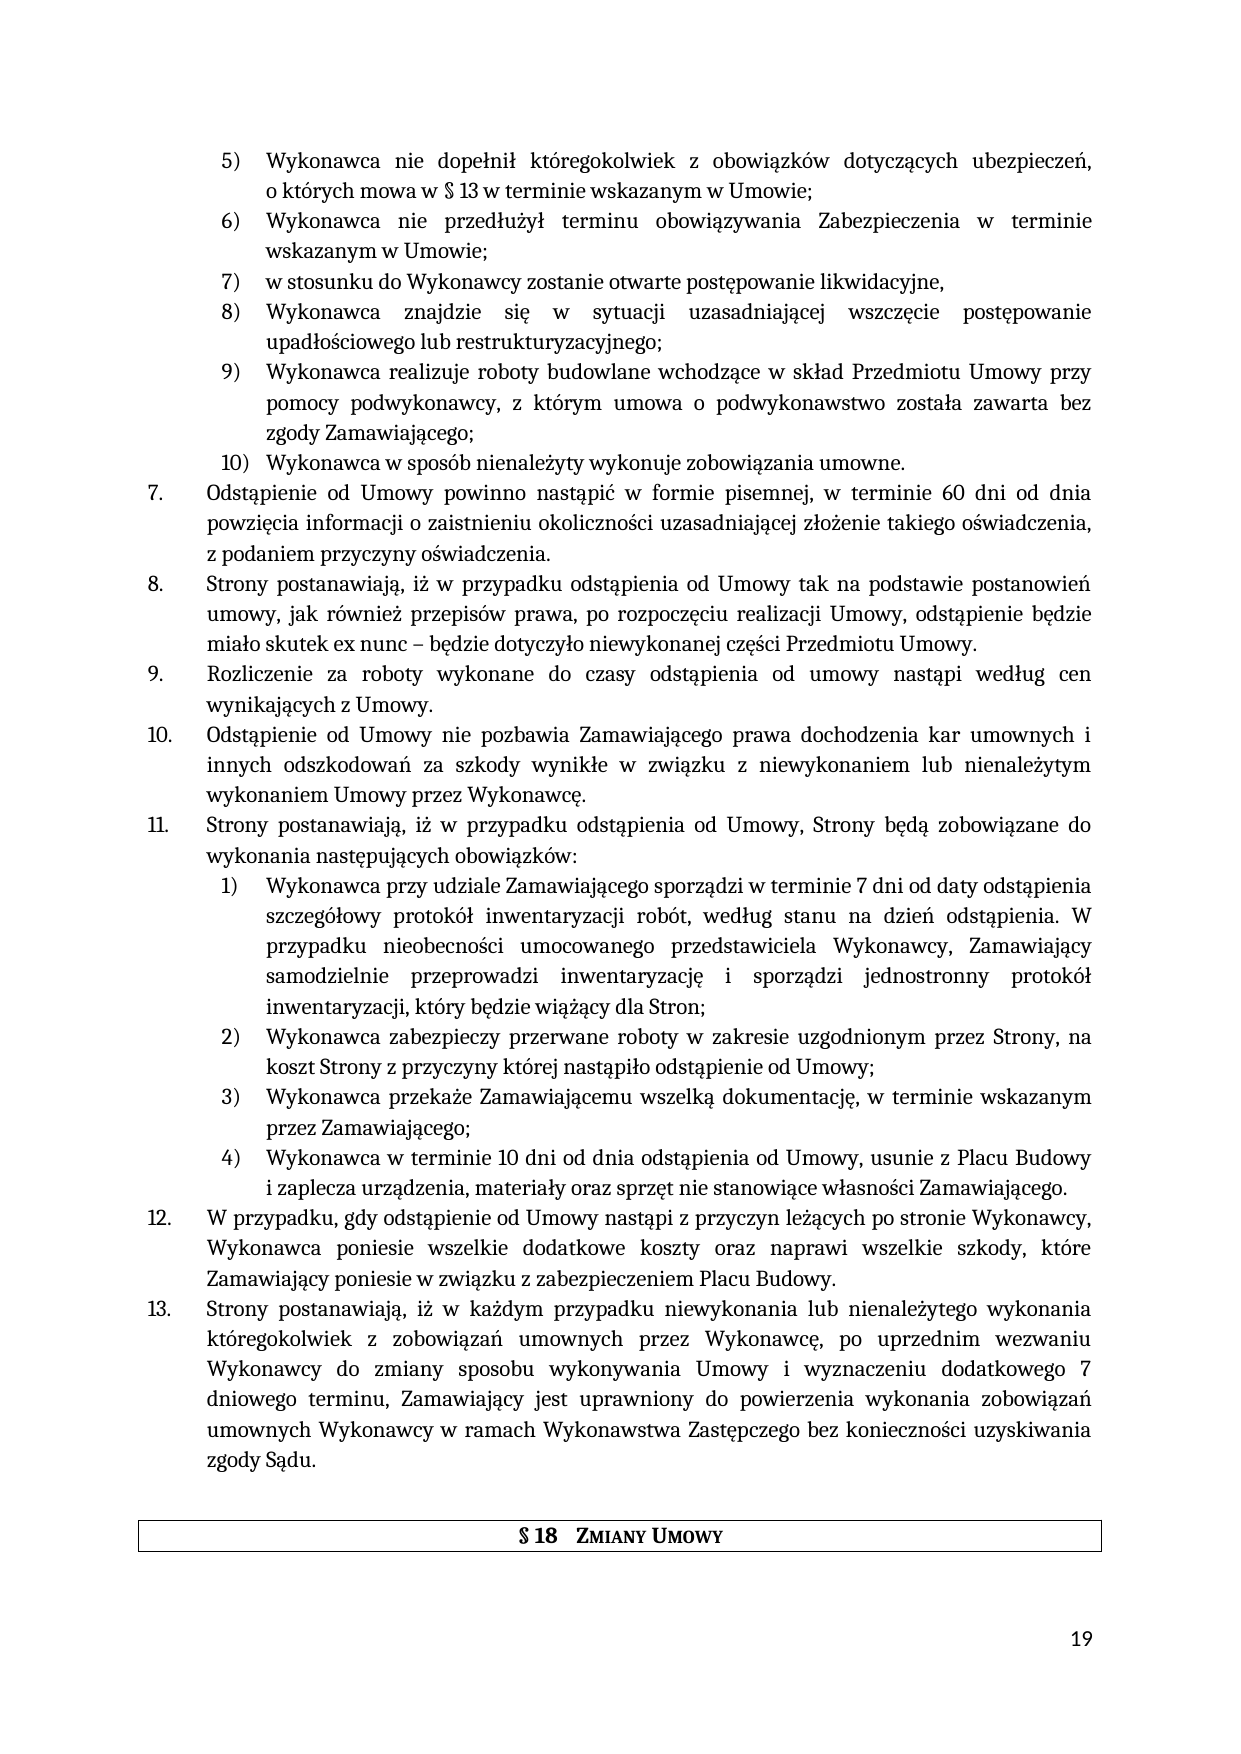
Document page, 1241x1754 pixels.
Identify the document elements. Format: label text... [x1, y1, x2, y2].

list W przypadku, gdy odstąpienie od Umowy nastąpi z przyczyn leżących po stronie Wykonawcy, Wykonawca poniesie wszelkie dodatkowe koszty oraz naprawi wszelkie szkody, które Zamawiający poniesie w związku z zabezpieczeniem Placu Budowy. [148, 1205, 1093, 1292]
list Wykonawca nie przedłużył terminu obowiązywania Zabezpieczenia w terminie wskazanym w Umowie; [221, 208, 1093, 264]
list Wykonawca przekaże Zamawiającemu wszelką dokumentację, w terminie wskazanym przez Zamawiającego; [221, 1084, 1093, 1141]
list Strony postanawiają, iż w przypadku odstąpienia od Umowy, Strony będą zobowiązane do wykonania następujących obowiązków: [148, 812, 1093, 869]
list Wykonawca w terminie 10 dni od dnia odstąpienia od Umowy, usunie z Placu Budowy i zaplecza urządzenia, materiały oraz sprzęt nie stanowiące własności Zamawiającego. [221, 1144, 1093, 1201]
text § 18 Zmiany Umowy [139, 1521, 1101, 1551]
list Wykonawca nie dopełnił któregokolwiek z obowiązków dotyczących ubezpieczeń, o których mowa w § 13 w terminie wskazanym w Umowie; [221, 148, 1093, 204]
list Strony postanawiają, iż w przypadku odstąpienia od Umowy tak na podstawie postanowień umowy, jak również przepisów prawa, po rozpoczęciu realizacji Umowy, odstąpienie będzie miało skutek ex nunc – będzie dotyczyło niewykonanej części Przedmiotu Umowy. [148, 571, 1093, 657]
list Wykonawca znajdzie się w sytuacji uzasadniającej wszczęcie postępowanie upadłościowego lub restrukturyzacyjnego; [221, 299, 1093, 355]
list Odstąpienie od Umowy nie pozbawia Zamawiającego prawa dochodzenia kar umownych i innych odszkodowań za szkody wynikłe w związku z niewykonaniem lub nienależytym wykonaniem Umowy przez Wykonawcę. [148, 722, 1093, 808]
list Wykonawca przy udziale Zamawiającego sporządzi w terminie 7 dni od daty odstąpienia szczegółowy protokół inwentaryzacji robót, według stanu na dzień odstąpienia. W przypadku nieobecności umocowanego przedstawiciela Wykonawcy, Zamawiający samodzielnie przeprowadzi inwentaryzację i sporządzi jednostronny protokół inwentaryzacji, który będzie wiążący dla Stron; [221, 873, 1093, 1020]
list Wykonawca w sposób nienależyty wykonuje zobowiązania umowne. [221, 450, 1093, 476]
list Odstąpienie od Umowy powinno nastąpić w formie pisemnej, w terminie 60 dni od dnia powzięcia informacji o zaistnieniu okoliczności uzasadniającej złożenie takiego oświadczenia, z podaniem przyczyny oświadczenia. [148, 480, 1093, 567]
list w stosunku do Wykonawcy zostanie otwarte postępowanie likwidacyjne, [221, 268, 1093, 295]
list Rozliczenie za roboty wykonane do czasy odstąpienia od umowy nastąpi według cen wynikających z Umowy. [148, 661, 1093, 718]
list Wykonawca realizuje roboty budowlane wchodzące w skład Przedmiotu Umowy przy pomocy podwykonawcy, z którym umowa o podwykonawstwo została zawarta bez zgody Zamawiającego; [221, 359, 1093, 446]
list Wykonawca zabezpieczy przerwane roboty w zakresie uzgodnionym przez Strony, na koszt Strony z przyczyny której nastąpiło odstąpienie od Umowy; [221, 1024, 1093, 1080]
list Strony postanawiają, iż w każdym przypadku niewykonania lub nienależytego wykonania któregokolwiek z zobowiązań umownych przez Wykonawcę, po uprzednim wezwaniu Wykonawcy do zmiany sposobu wykonywania Umowy i wyznaczeniu dodatkowego 7 dniowego terminu, Zamawiający jest uprawniony do powierzenia wykonania zobowiązań umownych Wykonawcy w ramach Wykonawstwa Zastępczego bez konieczności uzyskiwania zgody Sądu. [148, 1296, 1093, 1473]
